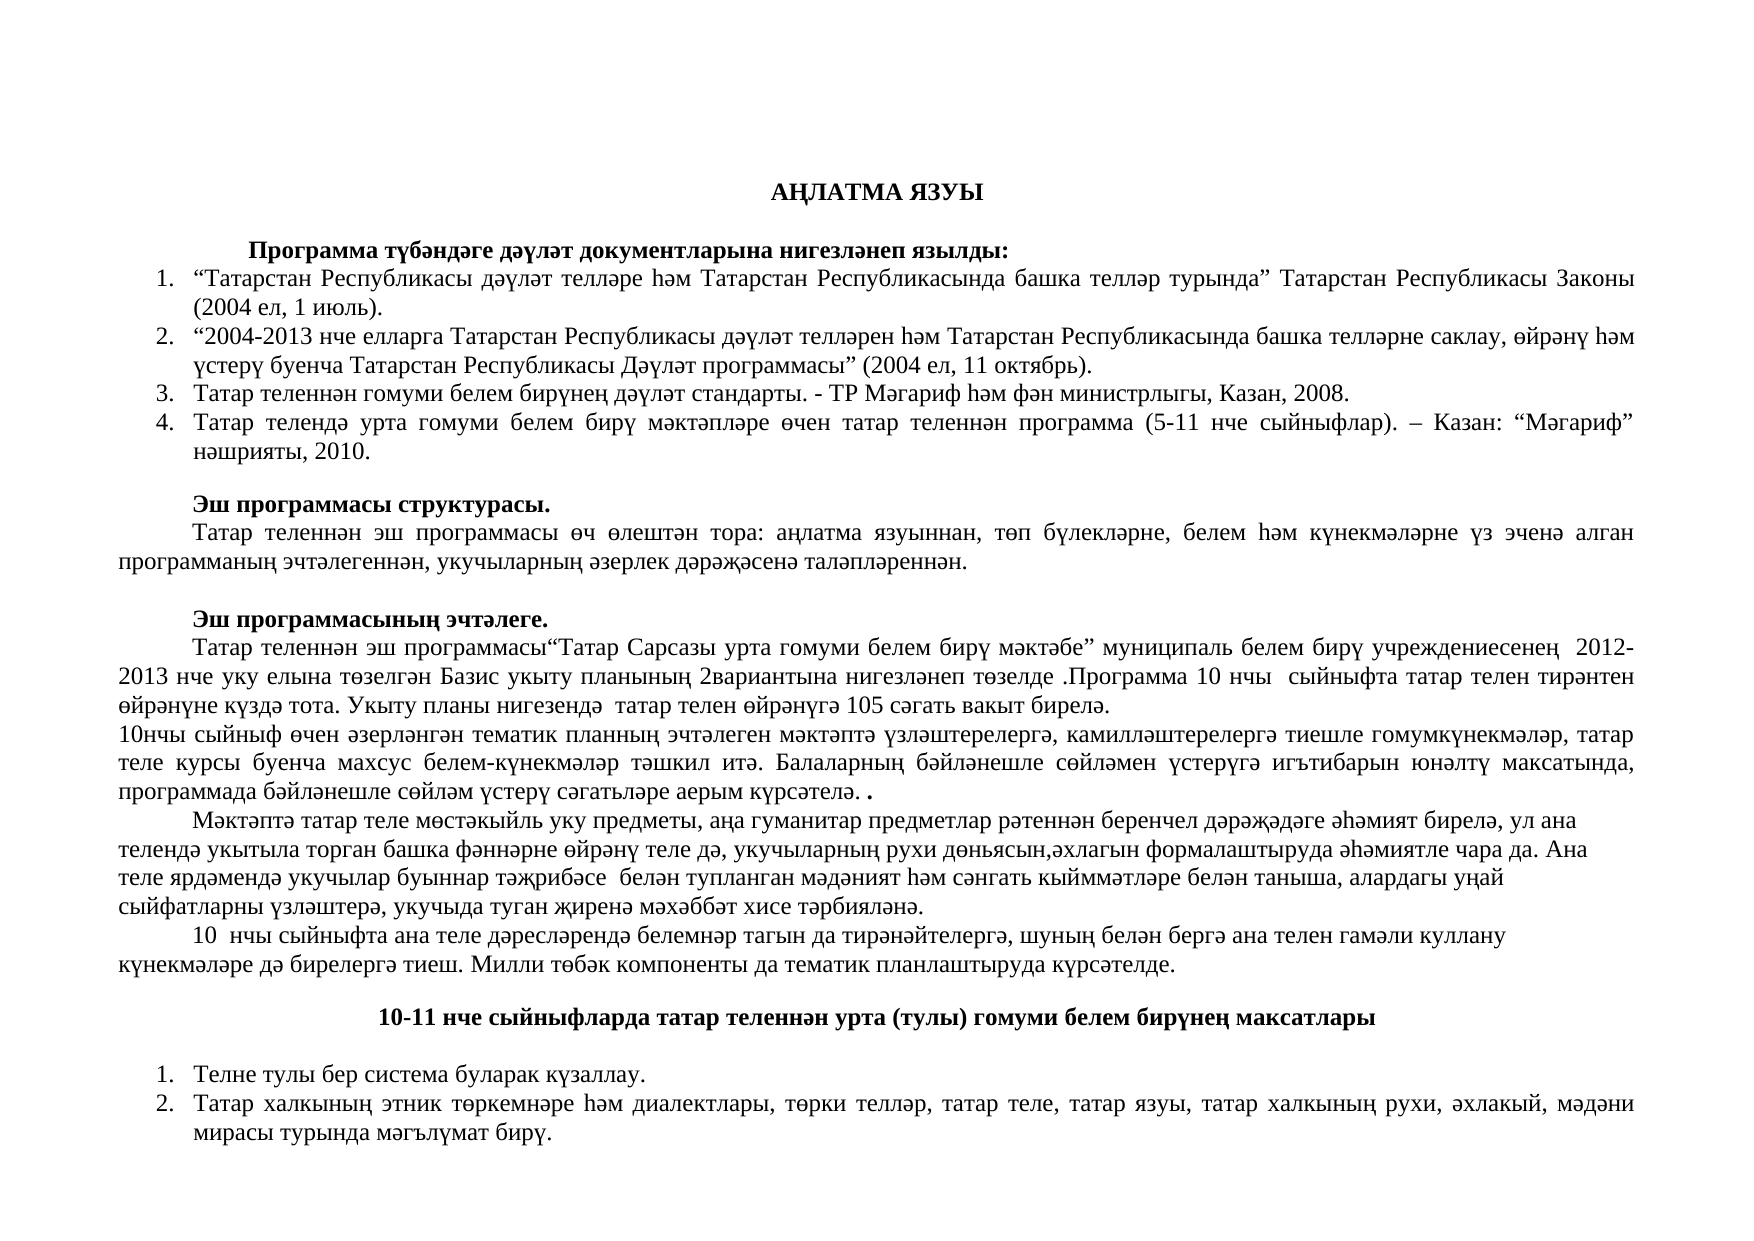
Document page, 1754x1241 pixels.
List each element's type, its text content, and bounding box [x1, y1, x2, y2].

text Татар теленнән эш программасы өч өлештән тора: аңлатма язуыннан, төп бүлекләрне, белем һәм күнекмәләрне үз эченә алган программаның эчтәлегеннән, укучыларның әзерлек дәрәҗәсенә таләпләреннән. [118, 517, 1636, 575]
text Татар теленнән эш программасы“Татар Сарсазы урта гомуми белем бирү мәктәбе” муниципаль белем бирү учреждениесенең 2012-2013 нче уку елына төзелгән Базис укыту планының 2вариантына нигезләнеп төзелде .Программа 10 нчы сыйныфта татар телен тирәнтен өйрәнүне күздә тота. Укыту планы нигезендә татар телен өйрәнүгә 105 сәгать вакыт бирелә. [118, 632, 1636, 719]
list Татар теленнән гомуми белем бирүнең дәүләт стандарты. - ТР Мәгариф һәм фән министрлыгы, Казан, 2008. [156, 378, 1636, 407]
list Татар телендә урта гомуми белем бирү мәктәпләре өчен татар теленнән программа (5-11 нче сыйныфлар). – Казан: “Мәгариф” нәшрияты, 2010. [156, 407, 1636, 465]
text Программа түбәндәге дәүләт документларына нигезләнеп язылды: [118, 235, 1636, 263]
text 10нчы сыйныф өчен әзерләнгән тематик планның эчтәлеген мәктәптә үзләштерелергә, камилләштерелергә тиешле гомумкүнекмәләр, татар теле курсы буенча махсус белем-күнекмәләр тәшкил итә. Балаларның бәйләнешле сөйләмен үстерүгә игътибарын юнәлтү максатында, программада бәйләнешле сөйләм үстерү сәгатьләре аерым күрсәтелә. . [118, 719, 1636, 805]
text 10 нчы сыйныфта ана теле дәресләрендә белемнәр тагын да тирәнәйтелергә, шуның белән бергә ана телен гамәли куллану күнекмәләре дә бирелергә тиеш. Милли төбәк компоненты да тематик планлаштыруда күрсәтелде. [118, 920, 1636, 977]
list “Татарстан Республикасы дәүләт телләре һәм Татарстан Республикасында башка телләр турында” Татарстан Республикасы Законы (2004 ел, 1 июль). [156, 263, 1636, 321]
text Эш программасының эчтәлеге. [118, 604, 1636, 632]
text АҢЛАТМА ЯЗУЫ [118, 177, 1636, 206]
list Татар халкының этник төркемнәре һәм диалектлары, төрки телләр, татар теле, татар язуы, татар халкының рухи, әхлакый, мәдәни мирасы турында мәгълүмат бирү. [156, 1088, 1636, 1145]
text Эш программасы структурасы. [118, 489, 1636, 517]
list Телне тулы бер система буларак күзаллау. [156, 1059, 1636, 1088]
list “2004-2013 нче елларга Татарстан Республикасы дәүләт телләрен һәм Татарстан Республикасында башка телләрне саклау, өйрәнү һәм үстерү буенча Татарстан Республикасы Дәүләт программасы” (2004 ел, 11 октябрь). [156, 321, 1636, 378]
text Мәктәптә татар теле мөстәкыйль уку предметы, аңа гуманитар предметлар рәтеннән беренчел дәрәҗәдәге әһәмият бирелә, ул ана телендә укытыла торган башка фәннәрне өйрәнү теле дә, укучыларның рухи дөньясын,әхлагын формалаштыруда әһәмиятле чара да. Ана теле ярдәмендә укучылар буыннар тәҗрибәсе белән тупланган мәдәният һәм сәнгать кыйммәтләре белән таныша, алардагы уңай сыйфатларны үзләштерә, укучыда туган җиренә мәхәббәт хисе тәрбияләнә. [118, 805, 1636, 920]
text 10-11 нче сыйныфларда татар теленнән урта (тулы) гомуми белем бирүнең максатлары [118, 1002, 1636, 1030]
